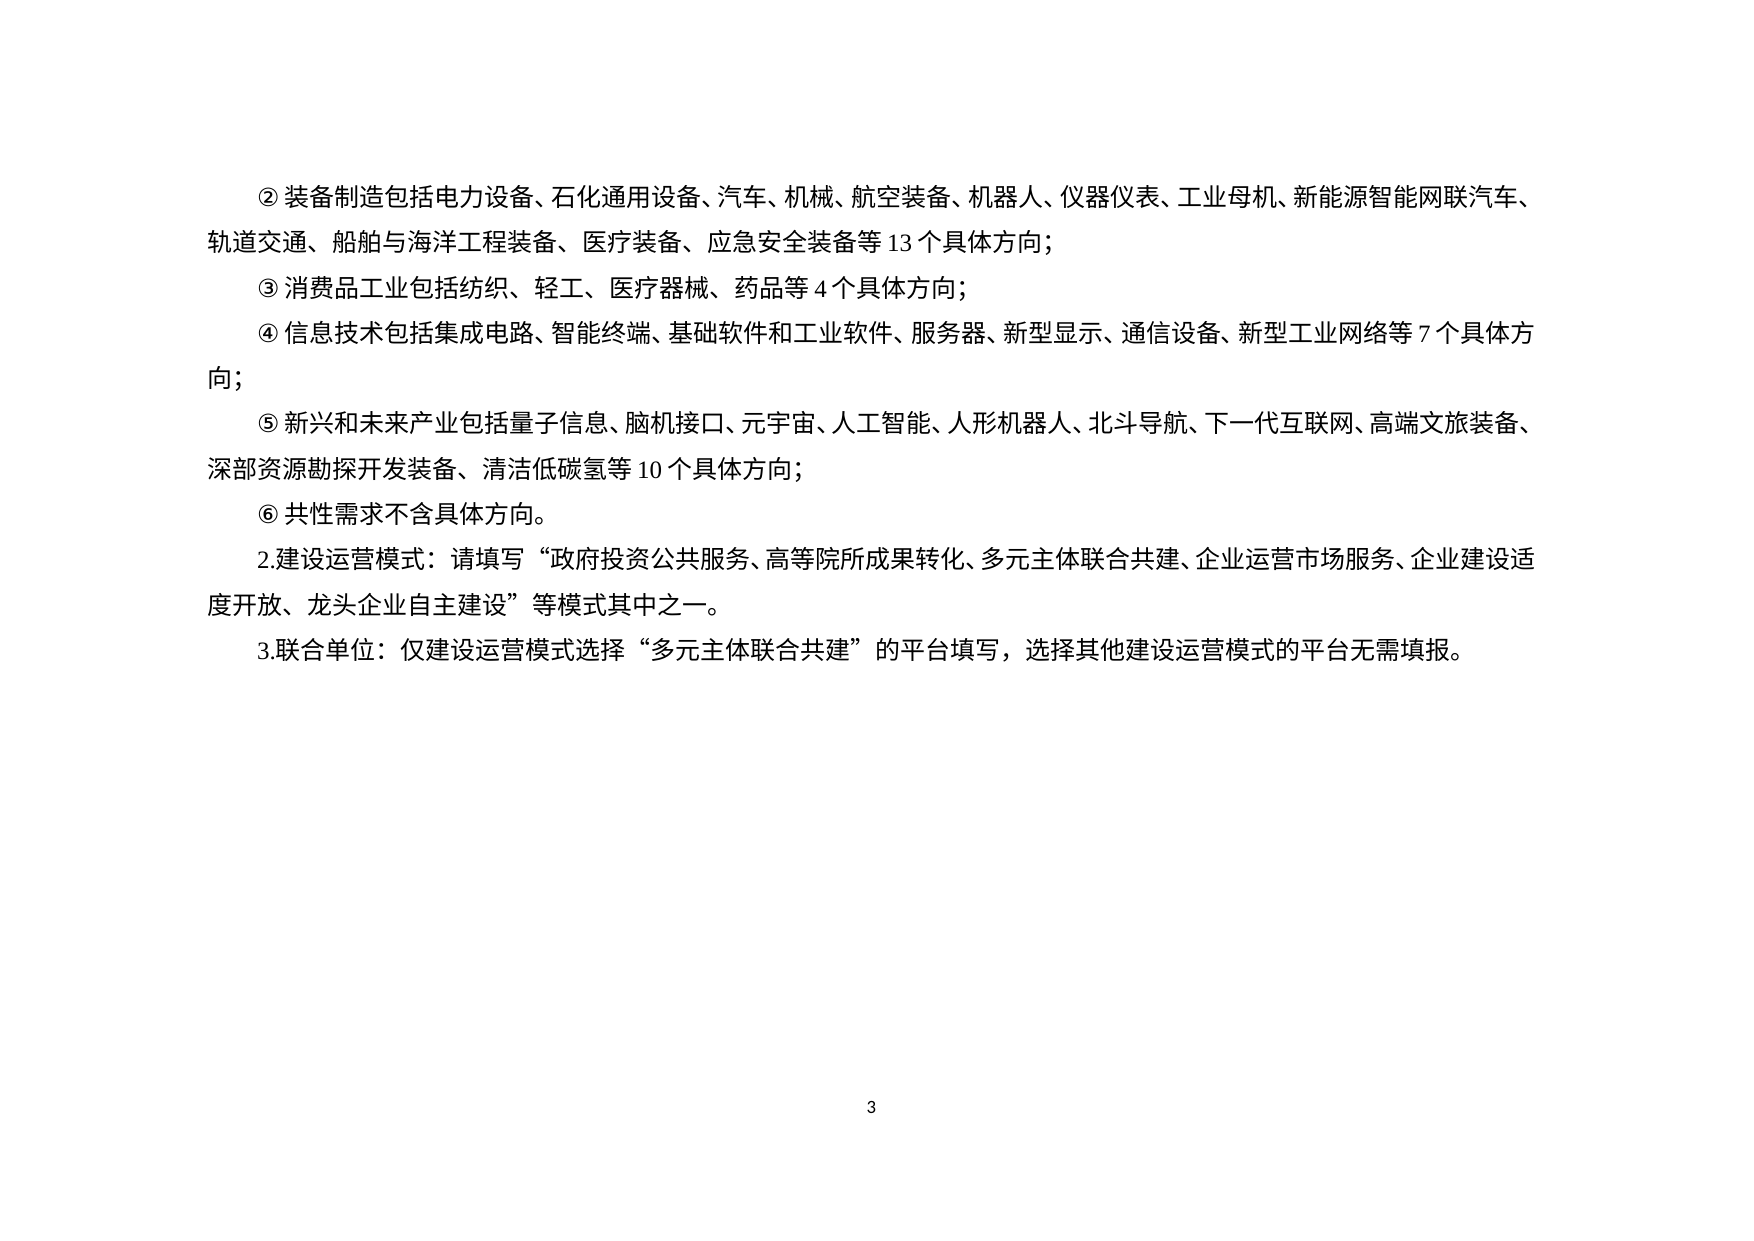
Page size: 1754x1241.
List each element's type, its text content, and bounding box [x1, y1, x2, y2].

text ②装备制造包括电力设备、石化通用设备、汽车、机械、航空装备、机器人、仪器仪表、工业母机、新能源智能网联汽车、轨道交通、船舶与海洋工程装备、医疗装备、应急安全装备等13个具体方向； [207, 173, 1535, 263]
text 3.联合单位：仅建设运营模式选择“多元主体联合共建”的平台填写，选择其他建设运营模式的平台无需填报。 [207, 626, 1535, 671]
text ⑤新兴和未来产业包括量子信息、脑机接口、元宇宙、人工智能、人形机器人、北斗导航、下一代互联网、高端文旅装备、深部资源勘探开发装备、清洁低碳氢等10个具体方向； [207, 399, 1535, 490]
text ③消费品工业包括纺织、轻工、医疗器械、药品等4个具体方向； [207, 263, 1535, 309]
text 2.建设运营模式：请填写“政府投资公共服务、高等院所成果转化、多元主体联合共建、企业运营市场服务、企业建设适度开放、龙头企业自主建设”等模式其中之一。 [207, 535, 1535, 626]
text ④信息技术包括集成电路、智能终端、基础软件和工业软件、服务器、新型显示、通信设备、新型工业网络等7个具体方向； [207, 309, 1535, 399]
text ⑥共性需求不含具体方向。 [207, 490, 1535, 535]
